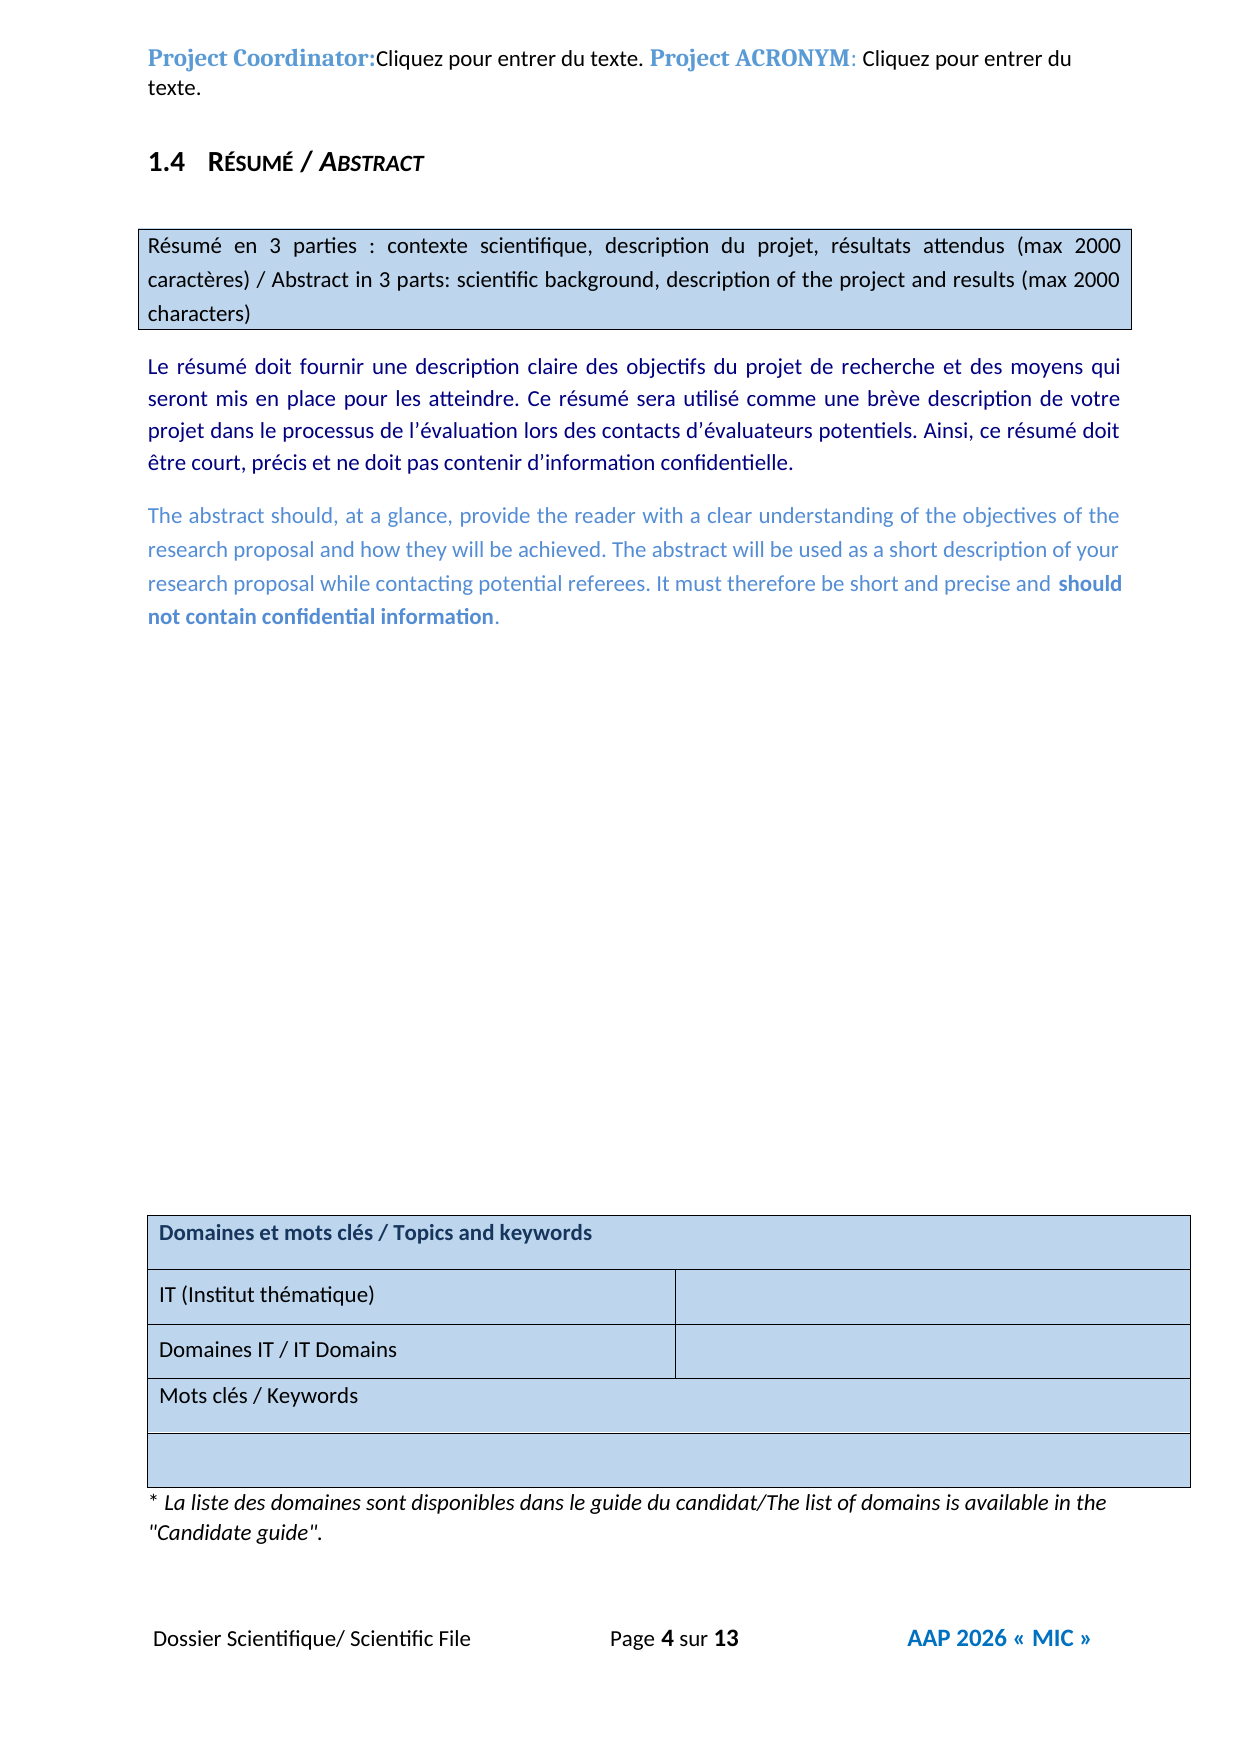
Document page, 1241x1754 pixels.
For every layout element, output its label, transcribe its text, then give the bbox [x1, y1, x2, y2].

table_cell [676, 1325, 1190, 1378]
table_cell Domaines IT / IT Domains [148, 1325, 675, 1378]
table_header Domaines et mots clés / Topics and keywords [148, 1216, 1190, 1269]
table_cell Mots clés / Keywords [148, 1379, 1190, 1432]
table_cell [676, 1270, 1190, 1324]
text Résumé en 3 parties : contexte scientifique, description du projet, résultats attendus (max 2000 caractères) / Abstract in 3 parts: scientific background, description of the project and results (max 2000 characters) [139, 230, 1131, 329]
text The abstract should, at a glance, provide the reader with a clear understanding of the objectives of the research proposal and how they will be achieved. The abstract will be used as a short description of your research proposal while contacting potential referees. It must therefore be short and precise and should not contain confidential information. [148, 502, 1122, 630]
text Le résumé doit fournir une description claire des objectifs du projet de recherche et des moyens qui seront mis en place pour les atteindre. Ce résumé sera utilisé comme une brève description de votre projet dans le processus de l’évaluation lors des contacts d’évaluateurs potentiels. Ainsi, ce résumé doit être court, précis et ne doit pas contenir d’information confidentielle. [148, 352, 1122, 477]
subtitle Résumé / Abstract [148, 143, 1122, 179]
table_cell [148, 1434, 1190, 1487]
text * La liste des domaines sont disponibles dans le guide du candidat/The list of domains is available in the "Candidate guide". [148, 1488, 1122, 1546]
table_cell IT (Institut thématique) [148, 1270, 675, 1324]
